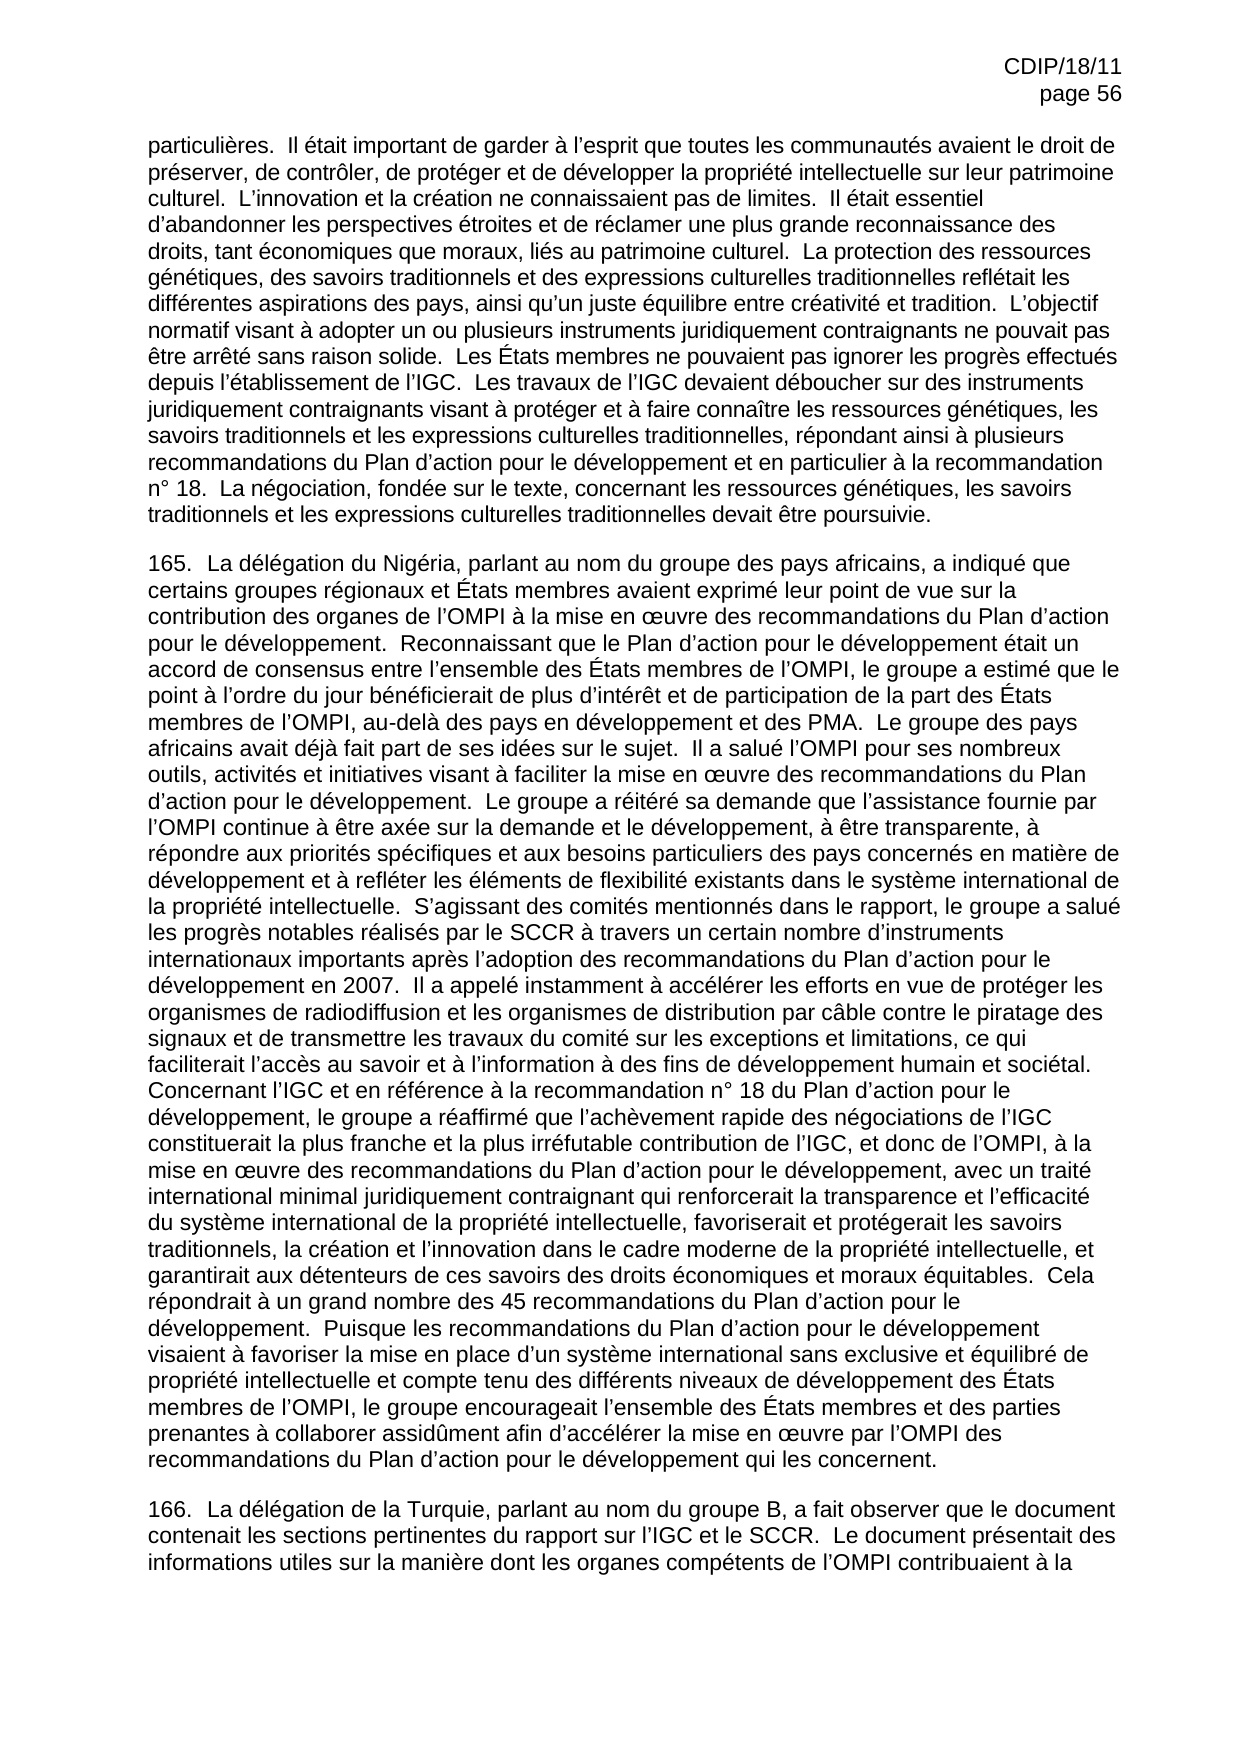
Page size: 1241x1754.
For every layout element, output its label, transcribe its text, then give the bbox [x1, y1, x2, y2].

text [148, 132, 1122, 527]
text La délégation du Nigéria, parlant au nom du groupe des pays africains, a indiqué que certains groupes régionaux et États membres avaient exprimé leur point de vue sur la contribution des organes de l’OMPI à la mise en œuvre des recommandations du Plan d’action pour le développement. Reconnaissant que le Plan d’action pour le développement était un accord de consensus entre l’ensemble des États membres de l’OMPI, le groupe a estimé que le point à l’ordre du jour bénéficierait de plus d’intérêt et de participation de la part des États membres de l’OMPI, au-delà des pays en développement et des PMA. Le groupe des pays africains avait déjà fait part de ses idées sur le sujet. Il a salué l’OMPI pour ses nombreux outils, activités et initiatives visant à faciliter la mise en œuvre des recommandations du Plan d’action pour le développement. Le groupe a réitéré sa demande que l’assistance fournie par l’OMPI continue à être axée sur la demande et le développement, à être transparente, à répondre aux priorités spécifiques et aux besoins particuliers des pays concernés en matière de développement et à refléter les éléments de flexibilité existants dans le système international de la propriété intellectuelle. S’agissant des comités mentionnés dans le rapport, le groupe a salué les progrès notables réalisés par le SCCR à travers un certain nombre d’instruments internationaux importants après l’adoption des recommandations du Plan d’action pour le développement en 2007. Il a appelé instamment à accélérer les efforts en vue de protéger les organismes de radiodiffusion et les organismes de distribution par câble contre le piratage des signaux et de transmettre les travaux du comité sur les exceptions et limitations, ce qui faciliterait l’accès au savoir et à l’information à des fins de développement humain et sociétal. Concernant l’IGC et en référence à la recommandation n° 18 du Plan d’action pour le développement, le groupe a réaffirmé que l’achèvement rapide des négociations de l’IGC constituerait la plus franche et la plus irréfutable contribution de l’IGC, et donc de l’OMPI, à la mise en œuvre des recommandations du Plan d’action pour le développement, avec un traité international minimal juridiquement contraignant qui renforcerait la transparence et l’efficacité du système international de la propriété intellectuelle, favoriserait et protégerait les savoirs traditionnels, la création et l’innovation dans le cadre moderne de la propriété intellectuelle, et garantirait aux détenteurs de ces savoirs des droits économiques et moraux équitables. Cela répondrait à un grand nombre des 45 recommandations du Plan d’action pour le développement. Puisque les recommandations du Plan d’action pour le développement visaient à favoriser la mise en place d’un système international sans exclusive et équilibré de propriété intellectuelle et compte tenu des différents niveaux de développement des États membres de l’OMPI, le groupe encourageait l’ensemble des États membres et des parties prenantes à collaborer assidûment afin d’accélérer la mise en œuvre par l’OMPI des recommandations du Plan d’action pour le développement qui les concernent. [148, 550, 1122, 1473]
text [148, 1496, 1122, 1575]
